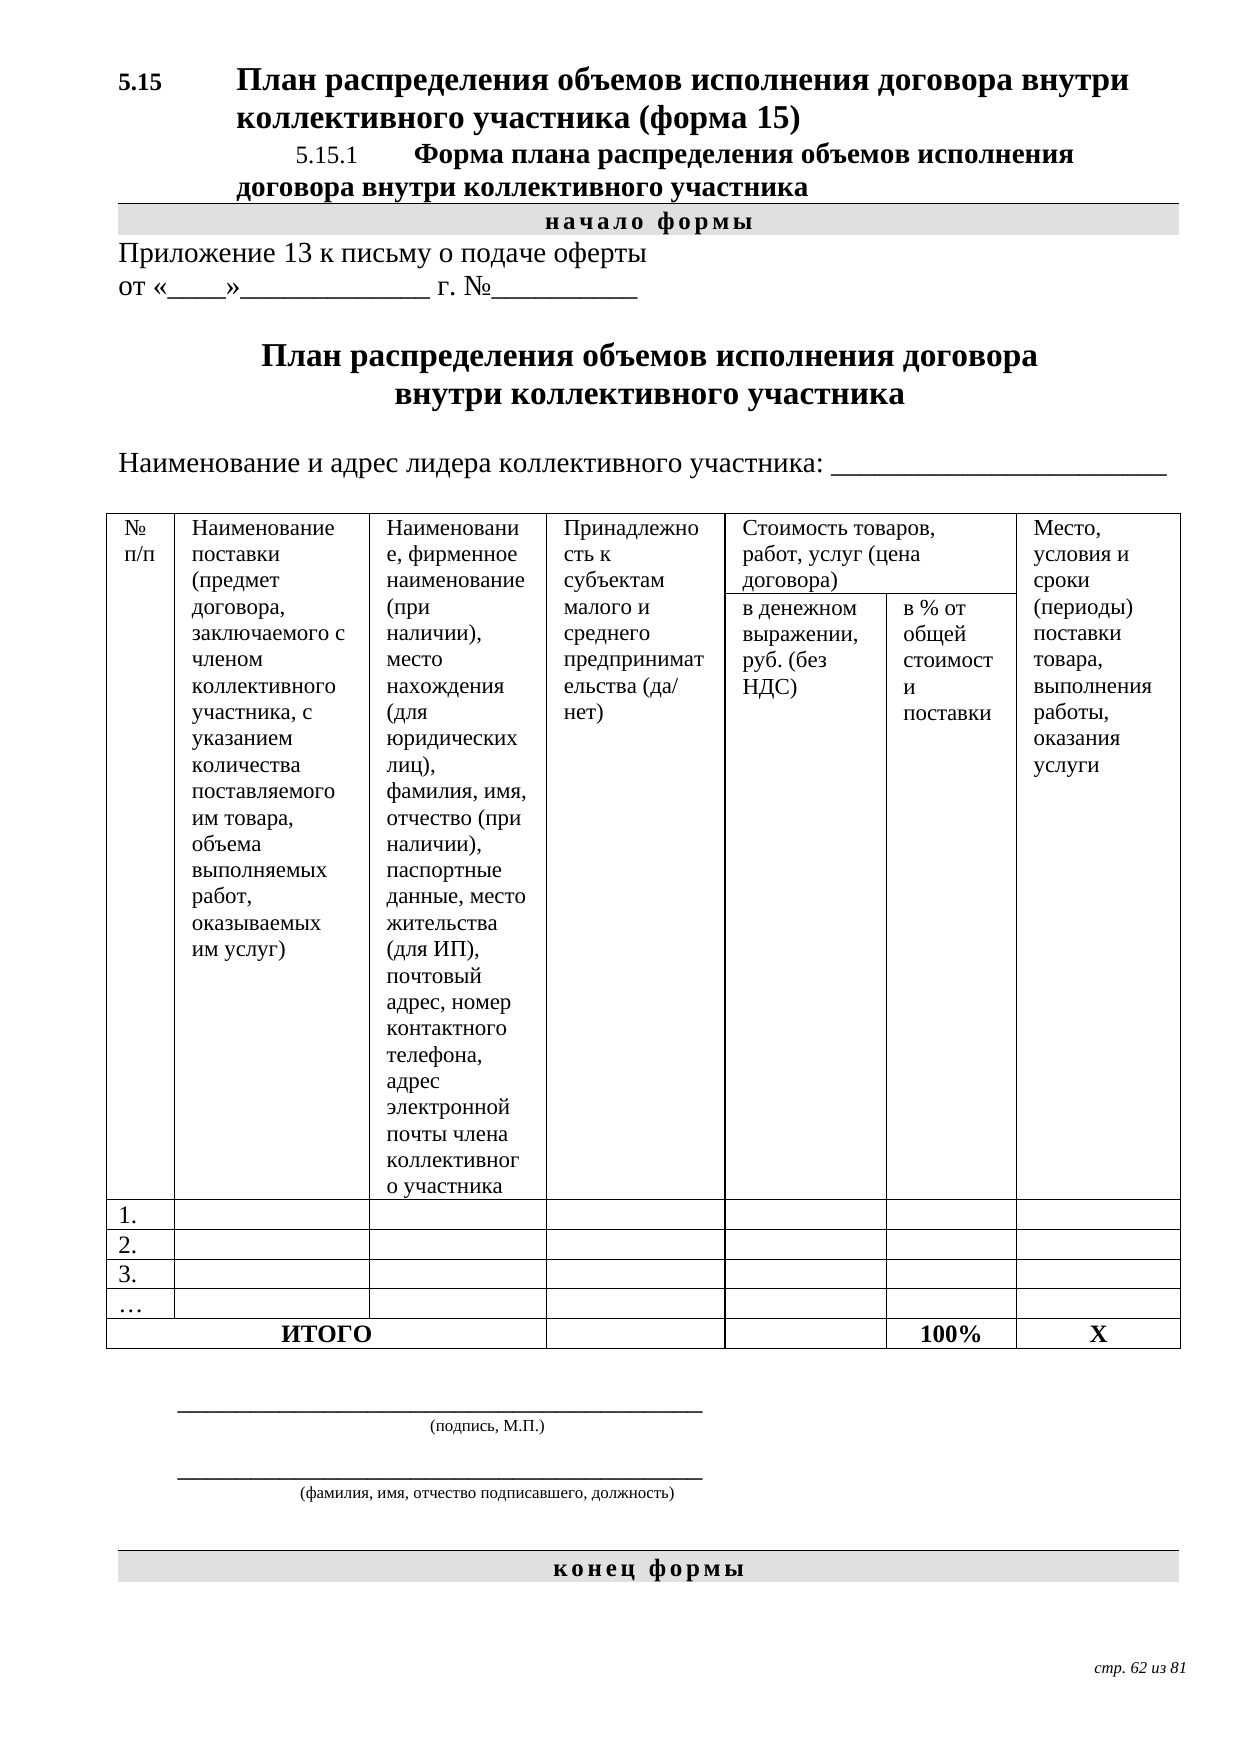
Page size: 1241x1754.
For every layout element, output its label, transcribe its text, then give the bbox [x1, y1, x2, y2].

text конец формы [118, 1551, 1179, 1582]
table_cell [107, 1200, 174, 1229]
table_cell [1017, 1230, 1180, 1258]
table_cell 100% [887, 1319, 1016, 1348]
text (подпись, М.П.) [118, 1416, 797, 1449]
table_cell [107, 1260, 174, 1288]
text План распределения объемов исполнения договора внутри коллективного участника [118, 335, 1181, 412]
text ____________________________________ [118, 1382, 1181, 1416]
subtitle План распределения объемов исполнения договора внутри коллективного участника (форма ) [118, 59, 1181, 136]
text (фамилия, имя, отчество подписавшего, должность) [118, 1483, 797, 1517]
table_header Наименование поставки (предмет договора, заключаемого с членом коллективного участника, с указанием количества поставляемого им товара, объема выполняемых работ, оказываемых им услуг) [175, 514, 369, 1199]
table_cell в денежном выражении, руб. (без НДС) [726, 594, 886, 1199]
table_cell [370, 1260, 546, 1288]
table_header № п/п [107, 514, 174, 1199]
text ____________________________________ [118, 1449, 1181, 1483]
table_cell [726, 1260, 886, 1288]
text начало формы [118, 204, 1179, 235]
table_header Наименование, фирменное наименование (при наличии), место нахождения (для юридических лиц), фамилия, имя, отчество (при наличии), паспортные данные, место жительства (для ИП), почтовый адрес, номер контактного телефона, адрес электронной почты члена коллективного участника [370, 514, 546, 1199]
table_cell [175, 1289, 369, 1318]
table_cell [887, 1230, 1016, 1258]
table_cell [175, 1260, 369, 1288]
table_header Стоимость товаров, работ, услуг (цена договора) [726, 514, 1016, 593]
table_cell [887, 1260, 1016, 1288]
text Форма плана распределения объемов исполнения договора внутри коллективного участника [236, 136, 1181, 203]
table_cell [175, 1230, 369, 1258]
table_cell ИТОГО [107, 1319, 546, 1348]
table_cell [726, 1230, 886, 1258]
table_header Принадлежность к субъектам малого и среднего предпринимательства (да/ нет) [547, 514, 724, 1199]
table_cell [370, 1230, 546, 1258]
table_cell [547, 1230, 724, 1258]
table_cell [370, 1289, 546, 1318]
table_cell [726, 1289, 886, 1318]
table_cell Х [1017, 1319, 1180, 1348]
table_cell [547, 1200, 724, 1229]
table_cell в % от общей стоимости поставки [887, 594, 1016, 1199]
table_cell [547, 1289, 724, 1318]
table_cell [547, 1260, 724, 1288]
table_cell [1017, 1289, 1180, 1318]
table_cell [547, 1319, 724, 1348]
table_cell [1017, 1200, 1180, 1229]
table_cell [107, 1230, 174, 1258]
table_cell [726, 1200, 886, 1229]
table_cell [175, 1200, 369, 1229]
table_cell [370, 1200, 546, 1229]
table_cell [887, 1200, 1016, 1229]
table_cell [1017, 1260, 1180, 1288]
table_cell … [107, 1289, 174, 1318]
text Наименование и адрес лидера коллективного участника: _______________________ [118, 446, 1181, 479]
table_header Место, условия и сроки (периоды) поставки товара, выполнения работы, оказания услуги [1017, 514, 1180, 1199]
table_cell [887, 1289, 1016, 1318]
table_cell [726, 1319, 886, 1348]
text Приложение к письму о подаче оферты от «____»_____________ г. №__________ [118, 235, 1181, 302]
